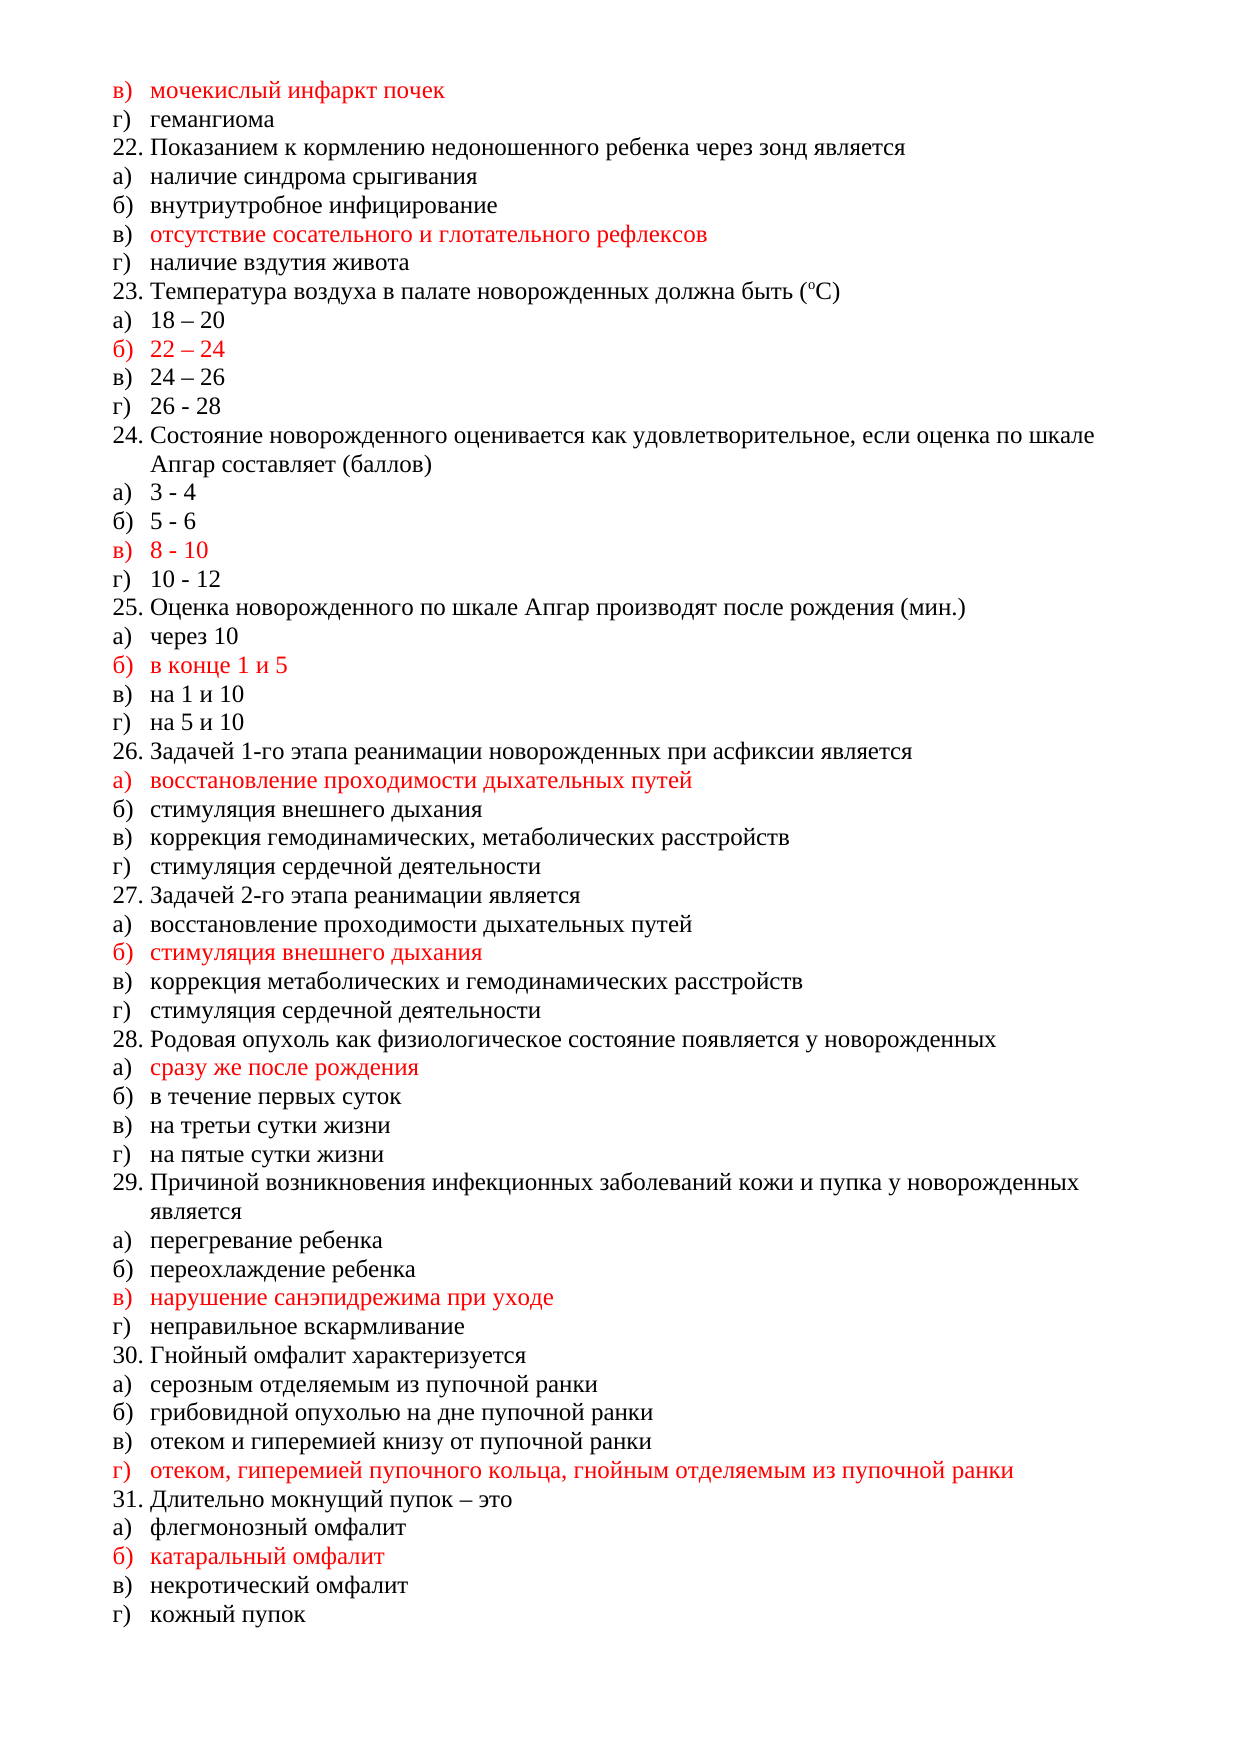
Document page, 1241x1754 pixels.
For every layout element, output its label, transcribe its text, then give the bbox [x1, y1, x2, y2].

list 22 – 24 [112, 334, 1165, 362]
list восстановление проходимости дыхательных путей [112, 765, 1165, 794]
list отеком, гиперемией пупочного кольца, гнойным отделяемым из пупочной ранки [112, 1455, 1165, 1484]
list сразу же после рождения [112, 1052, 1165, 1081]
list стимуляция внешнего дыхания [112, 937, 1165, 966]
list в конце 1 и 5 [112, 650, 1165, 679]
list Гнойный омфалит характеризуется [112, 1340, 1165, 1369]
list Состояние новорожденного оценивается как удовлетворительное, если оценка по шкале Апгар составляет (баллов) [112, 420, 1165, 477]
list флегмонозный омфалит [112, 1512, 1165, 1541]
list коррекция гемодинамических, метаболических расстройств [112, 822, 1165, 851]
list Длительно мокнущий пупок – это [112, 1484, 1165, 1512]
list 18 – 20 [112, 305, 1165, 334]
list на 1 и 10 [112, 679, 1165, 707]
list стимуляция внешнего дыхания [112, 794, 1165, 822]
list наличие синдрома срыгивания [112, 161, 1165, 190]
list отеком и гиперемией книзу от пупочной ранки [112, 1426, 1165, 1455]
list гемангиома [112, 104, 1165, 132]
list неправильное вскармливание [112, 1311, 1165, 1340]
list на 5 и 10 [112, 707, 1165, 736]
list стимуляция сердечной деятельности [112, 851, 1165, 880]
list 26 - 28 [112, 391, 1165, 420]
list Оценка новорожденного по шкале Апгар производят после рождения (мин.) [112, 592, 1165, 621]
list нарушение санэпидрежима при уходе [112, 1282, 1165, 1311]
list 5 - 6 [112, 506, 1165, 535]
list на третьи сутки жизни [112, 1110, 1165, 1139]
list Задачей 2-го этапа реанимации является [112, 880, 1165, 909]
list 10 - 12 [112, 564, 1165, 592]
list 8 - 10 [112, 535, 1165, 564]
list грибовидной опухолью на дне пупочной ранки [112, 1397, 1165, 1426]
list 24 – 26 [112, 362, 1165, 391]
list Показанием к кормлению недоношенного ребенка через зонд является [112, 132, 1165, 161]
list Задачей 1-го этапа реанимации новорожденных при асфиксии является [112, 736, 1165, 765]
list на пятые сутки жизни [112, 1139, 1165, 1167]
list наличие вздутия живота [112, 247, 1165, 276]
list 3 - 4 [112, 477, 1165, 506]
list восстановление проходимости дыхательных путей [112, 909, 1165, 937]
list катаральный омфалит [112, 1541, 1165, 1570]
list некротический омфалит [112, 1570, 1165, 1599]
list Родовая опухоль как физиологическое состояние появляется у новорожденных [112, 1024, 1165, 1052]
list отсутствие сосательного и глотательного рефлексов [112, 219, 1165, 247]
list в течение первых суток [112, 1081, 1165, 1110]
list коррекция метаболических и гемодинамических расстройств [112, 966, 1165, 995]
list серозным отделяемым из пупочной ранки [112, 1369, 1165, 1397]
list внутриутробное инфицирование [112, 190, 1165, 219]
list Причиной возникновения инфекционных заболеваний кожи и пупка у новорожденных является [112, 1167, 1165, 1225]
list кожный пупок [112, 1599, 1165, 1627]
list стимуляция сердечной деятельности [112, 995, 1165, 1024]
list переохлаждение ребенка [112, 1254, 1165, 1282]
list мочекислый инфаркт почек [112, 75, 1165, 104]
list перегревание ребенка [112, 1225, 1165, 1254]
list Температура воздуха в палате новорожденных должна быть (оС) [112, 276, 1165, 305]
list через 10 [112, 621, 1165, 650]
